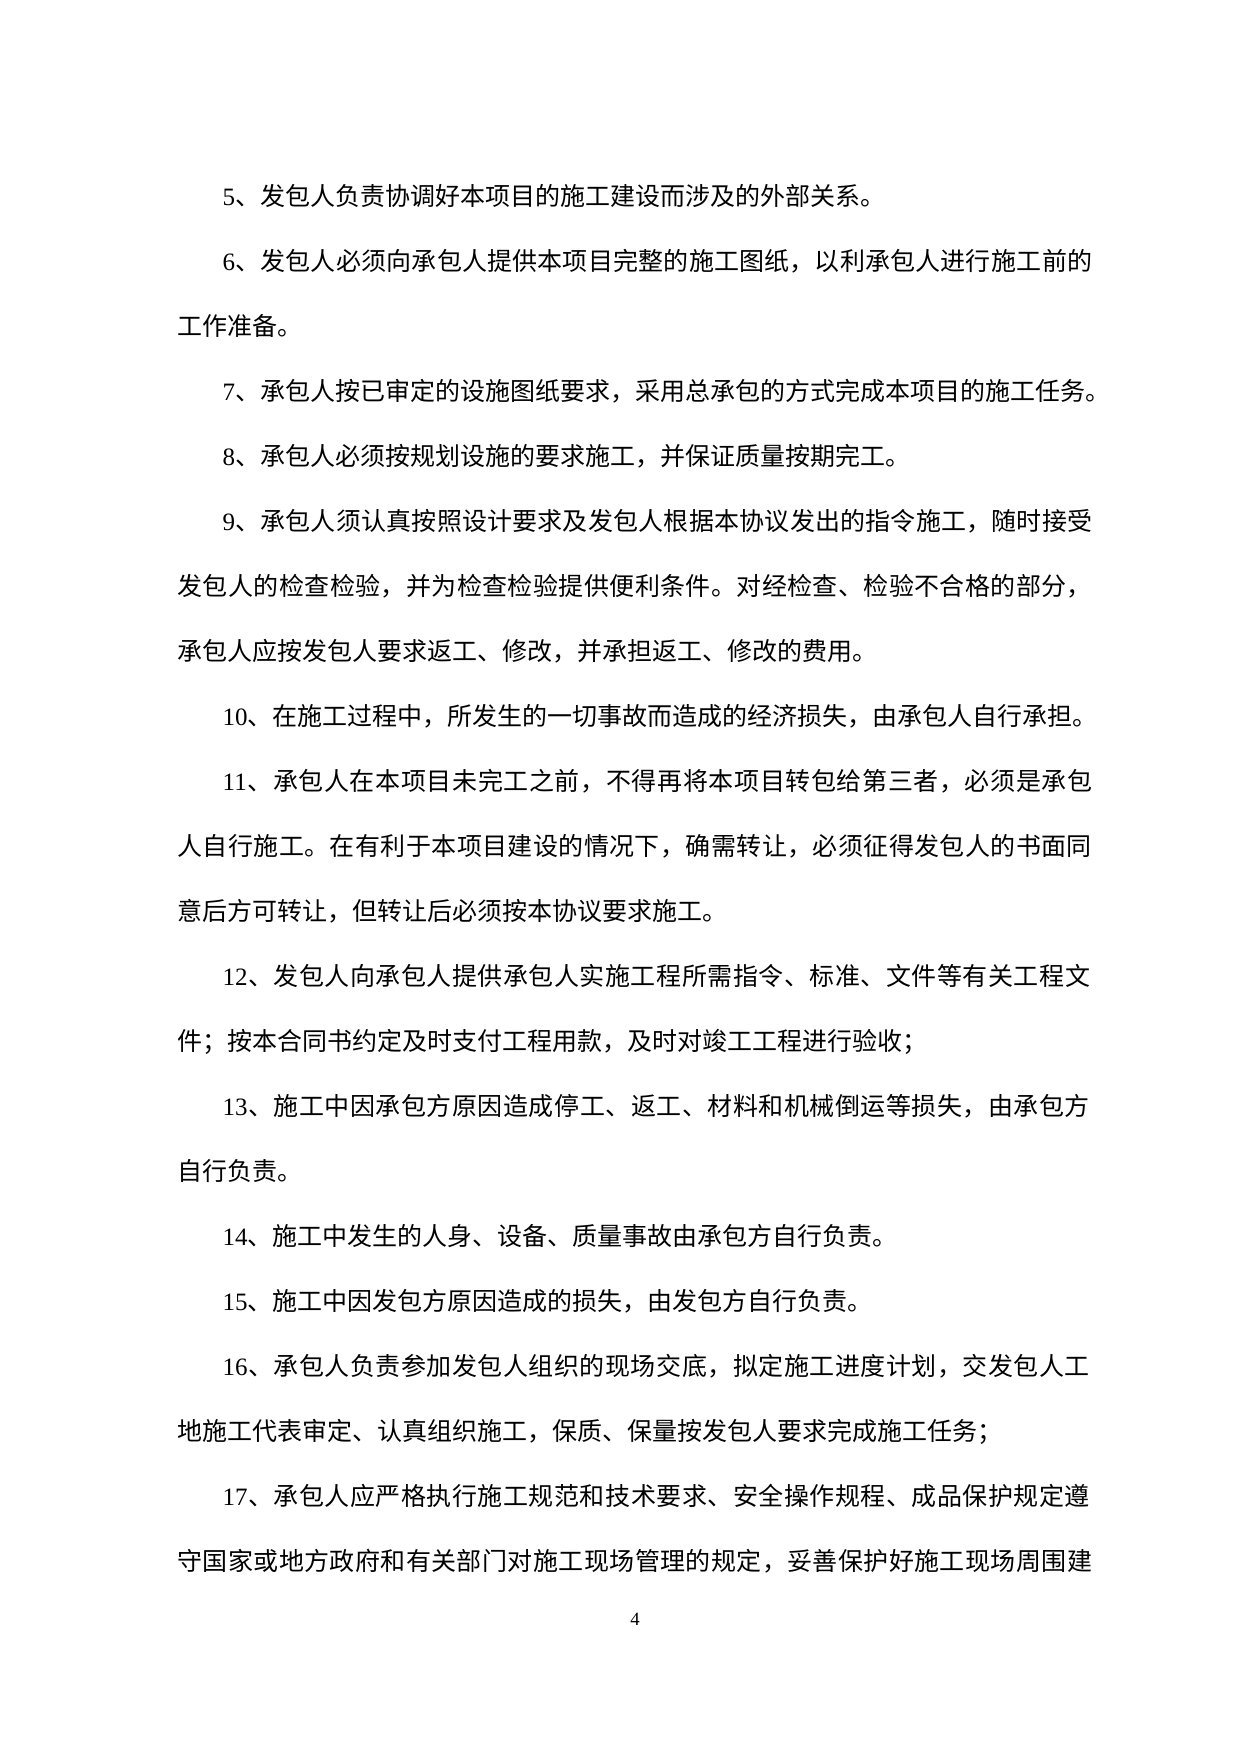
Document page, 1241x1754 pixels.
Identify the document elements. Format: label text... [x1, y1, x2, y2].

text 10、在施工过程中，所发生的一切事故而造成的经济损失，由承包人自行承担。 [177, 682, 1092, 747]
text 8、承包人必须按规划设施的要求施工，并保证质量按期完工。 [177, 422, 1092, 487]
text 6、发包人必须向承包人提供本项目完整的施工图纸，以利承包人进行施工前的工作准备。 [177, 227, 1092, 357]
text 14、施工中发生的人身、设备、质量事故由承包方自行负责。 [177, 1202, 1092, 1267]
text 5、发包人负责协调好本项目的施工建设而涉及的外部关系。 [177, 162, 1092, 227]
text 7、承包人按已审定的设施图纸要求，采用总承包的方式完成本项目的施工任务。 [177, 357, 1092, 422]
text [177, 1462, 1092, 1592]
text 16、承包人负责参加发包人组织的现场交底，拟定施工进度计划，交发包人工地施工代表审定、认真组织施工，保质、保量按发包人要求完成施工任务； [177, 1332, 1092, 1462]
text 11、承包人在本项目未完工之前，不得再将本项目转包给第三者，必须是承包人自行施工。在有利于本项目建设的情况下，确需转让，必须征得发包人的书面同意后方可转让，但转让后必须按本协议要求施工。 [177, 747, 1092, 942]
text 15、施工中因发包方原因造成的损失，由发包方自行负责。 [177, 1267, 1092, 1332]
text 12、发包人向承包人提供承包人实施工程所需指令、标准、文件等有关工程文件；按本合同书约定及时支付工程用款，及时对竣工工程进行验收； [177, 942, 1092, 1072]
text 9、承包人须认真按照设计要求及发包人根据本协议发出的指令施工，随时接受发包人的检查检验，并为检查检验提供便利条件。对经检查、检验不合格的部分，承包人应按发包人要求返工、修改，并承担返工、修改的费用。 [177, 487, 1092, 682]
text 13、施工中因承包方原因造成停工、返工、材料和机械倒运等损失，由承包方自行负责。 [177, 1072, 1092, 1202]
